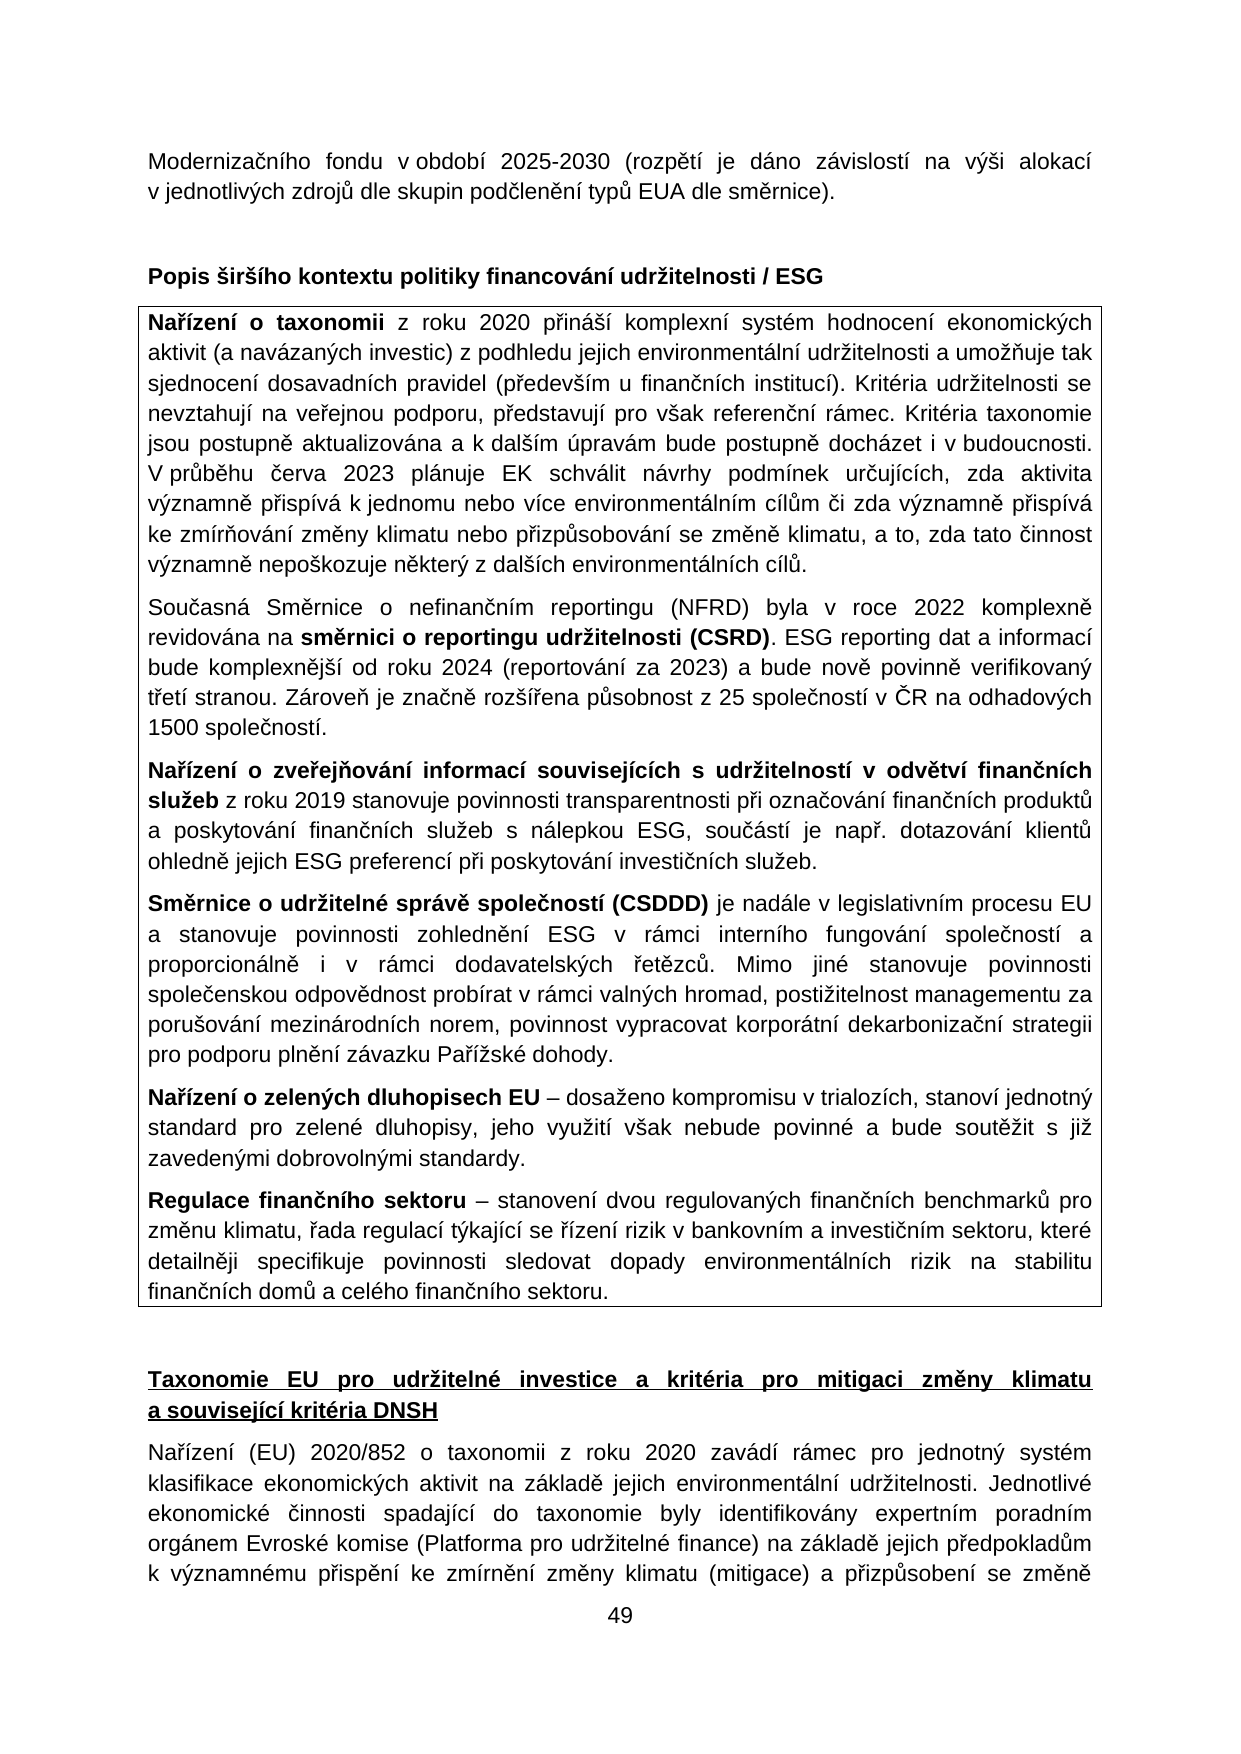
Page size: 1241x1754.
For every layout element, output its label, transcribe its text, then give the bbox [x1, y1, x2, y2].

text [148, 148, 1093, 204]
text Taxonomie EU pro udržitelné investice a kritéria pro mitigaci změny klimatu a související kritéria DNSH [148, 1390, 1093, 1423]
text Nařízení o taxonomii z roku 2020 přináší komplexní systém hodnocení ekonomických aktivit (a navázaných investic) z podhledu jejich environmentální udržitelnosti a umožňuje tak sjednocení dosavadních pravidel (především u finančních institucí). Kritéria udržitelnosti se nevztahují na veřejnou podporu, představují pro však referenční rámec. Kritéria taxonomie jsou postupně aktualizována a k dalším úpravám bude postupně docházet i v budoucnosti. V průběhu červa 2023 plánuje EK schválit návrhy podmínek určujících, zda aktivita významně přispívá k jednomu nebo více environmentálním cílům či zda významně přispívá ke zmírňování změny klimatu nebo přizpůsobování se změně klimatu, a to, zda tato činnost významně nepoškozuje některý z dalších environmentálních cílů. [139, 307, 1101, 577]
text Taxonomie EU pro udržitelné investice a kritéria pro mitigaci změny klimatu a související kritéria DNSH [148, 1366, 1093, 1389]
text Nařízení o zelených dluhopisech EU – dosaženo kompromisu v trialozích, stanoví jednotný standard pro zelené dluhopisy, jeho využití však nebude povinné a bude soutěžit s již zavedenými dobrovolnými standardy. [139, 1081, 1101, 1171]
text Popis širšího kontextu politiky financování udržitelnosti / ESG [148, 263, 1093, 289]
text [148, 1439, 1093, 1586]
text Směrnice o udržitelné správě společností (CSDDD) je nadále v legislativním procesu EU a stanovuje povinnosti zohlednění ESG v rámci interního fungování společností a proporcionálně i v rámci dodavatelských řetězců. Mimo jiné stanovuje povinnosti společenskou odpovědnost probírat v rámci valných hromad, postižitelnost managementu za porušování mezinárodních norem, povinnost vypracovat korporátní dekarbonizační strategii pro podporu plnění závazku Pařížské dohody. [139, 887, 1101, 1068]
text Nařízení o zveřejňování informací souvisejících s udržitelností v odvětví finančních služeb z roku 2019 stanovuje povinnosti transparentnosti při označování finančních produktů a poskytování finančních služeb s nálepkou ESG, součástí je např. dotazování klientů ohledně jejich ESG preferencí při poskytování investičních služeb. [139, 754, 1101, 874]
text Současná Směrnice o nefinančním reportingu (NFRD) byla v roce 2022 komplexně revidována na směrnici o reportingu udržitelnosti (CSRD). ESG reporting dat a informací bude komplexnější od roku 2024 (reportování za 2023) a bude nově povinně verifikovaný třetí stranou. Zároveň je značně rozšířena působnost z 25 společností v ČR na odhadových 1500 společností. [139, 590, 1101, 741]
text Regulace finančního sektoru – stanovení dvou regulovaných finančních benchmarků pro změnu klimatu, řada regulací týkající se řízení rizik v bankovním a investičním sektoru, které detailněji specifikuje povinnosti sledovat dopady environmentálních rizik na stabilitu finančních domů a celého finančního sektoru. [139, 1184, 1101, 1306]
